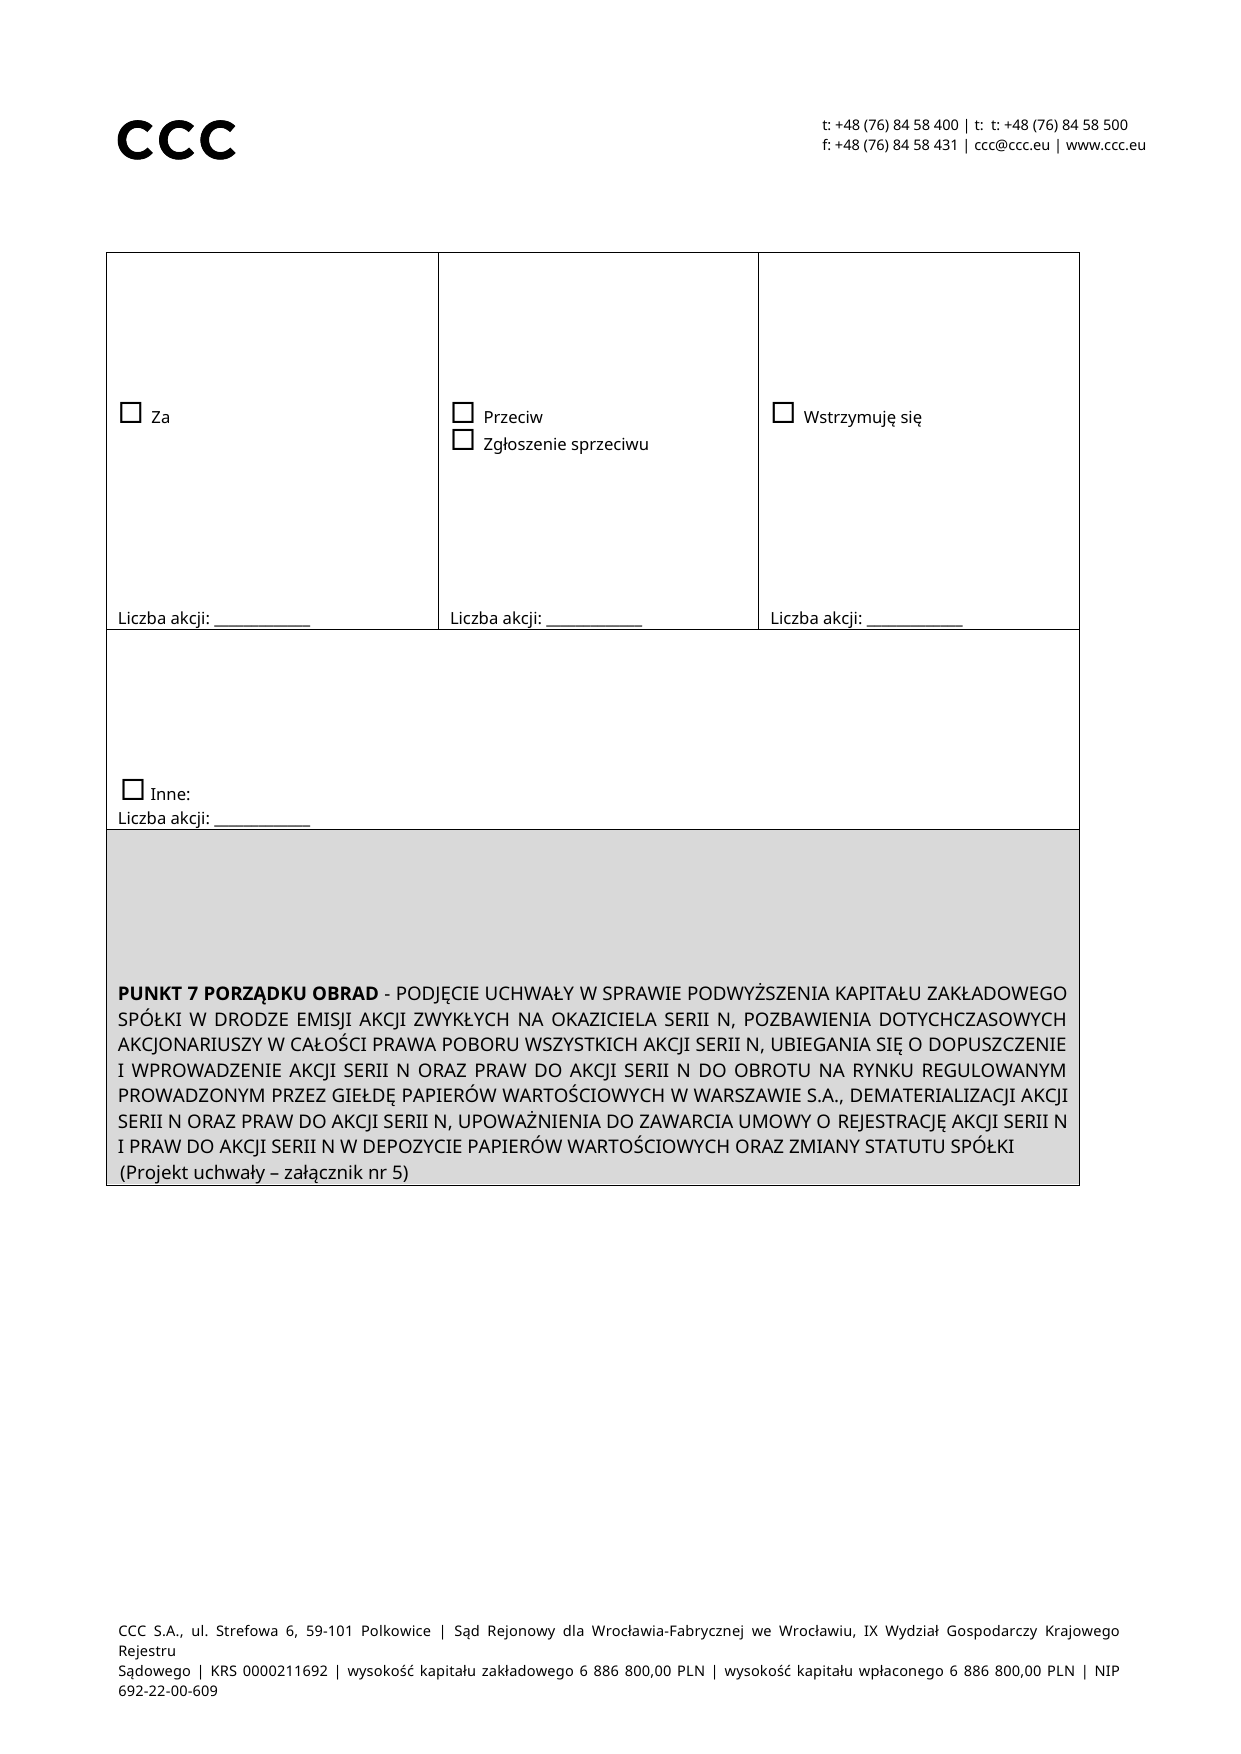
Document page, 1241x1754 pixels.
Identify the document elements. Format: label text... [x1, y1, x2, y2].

table_cell Za [107, 253, 438, 456]
table_cell Przeciw Zgłoszenie sprzeciwu [439, 253, 758, 456]
table_cell Punkt 7 Porządku obrad - Podjęcie uchwały w sprawie podwyższenia kapitału zakładowego Spółki w drodze emisji akcji zwykłych na okaziciela serii N, pozbawienia dotychczasowych akcjonariuszy w całości prawa poboru wszystkich akcji serii N, ubiegania się o dopuszczenie i wprowadzenie akcji serii N oraz praw do akcji serii N do obrotu na rynku regulowanym prowadzonym przez Giełdę Papierów Wartościowych w Warszawie S.A., dematerializacji akcji serii N oraz praw do akcji serii N, upoważnienia do zawarcia umowy o rejestrację akcji serii N i praw do akcji serii N w depozycie papierów wartościowych oraz zmiany Statutu Spółki (Projekt uchwały – załącznik nr 5) [107, 830, 1079, 1184]
table_cell Liczba akcji: _____________ [439, 456, 758, 629]
table_cell Inne: Liczba akcji: _____________ [107, 630, 1079, 829]
table_cell Wstrzymuję się [759, 253, 1079, 456]
picture [0, 2, 1241, 252]
table_cell Liczba akcji: _____________ [759, 456, 1079, 629]
table_cell Liczba akcji: _____________ [107, 456, 438, 629]
